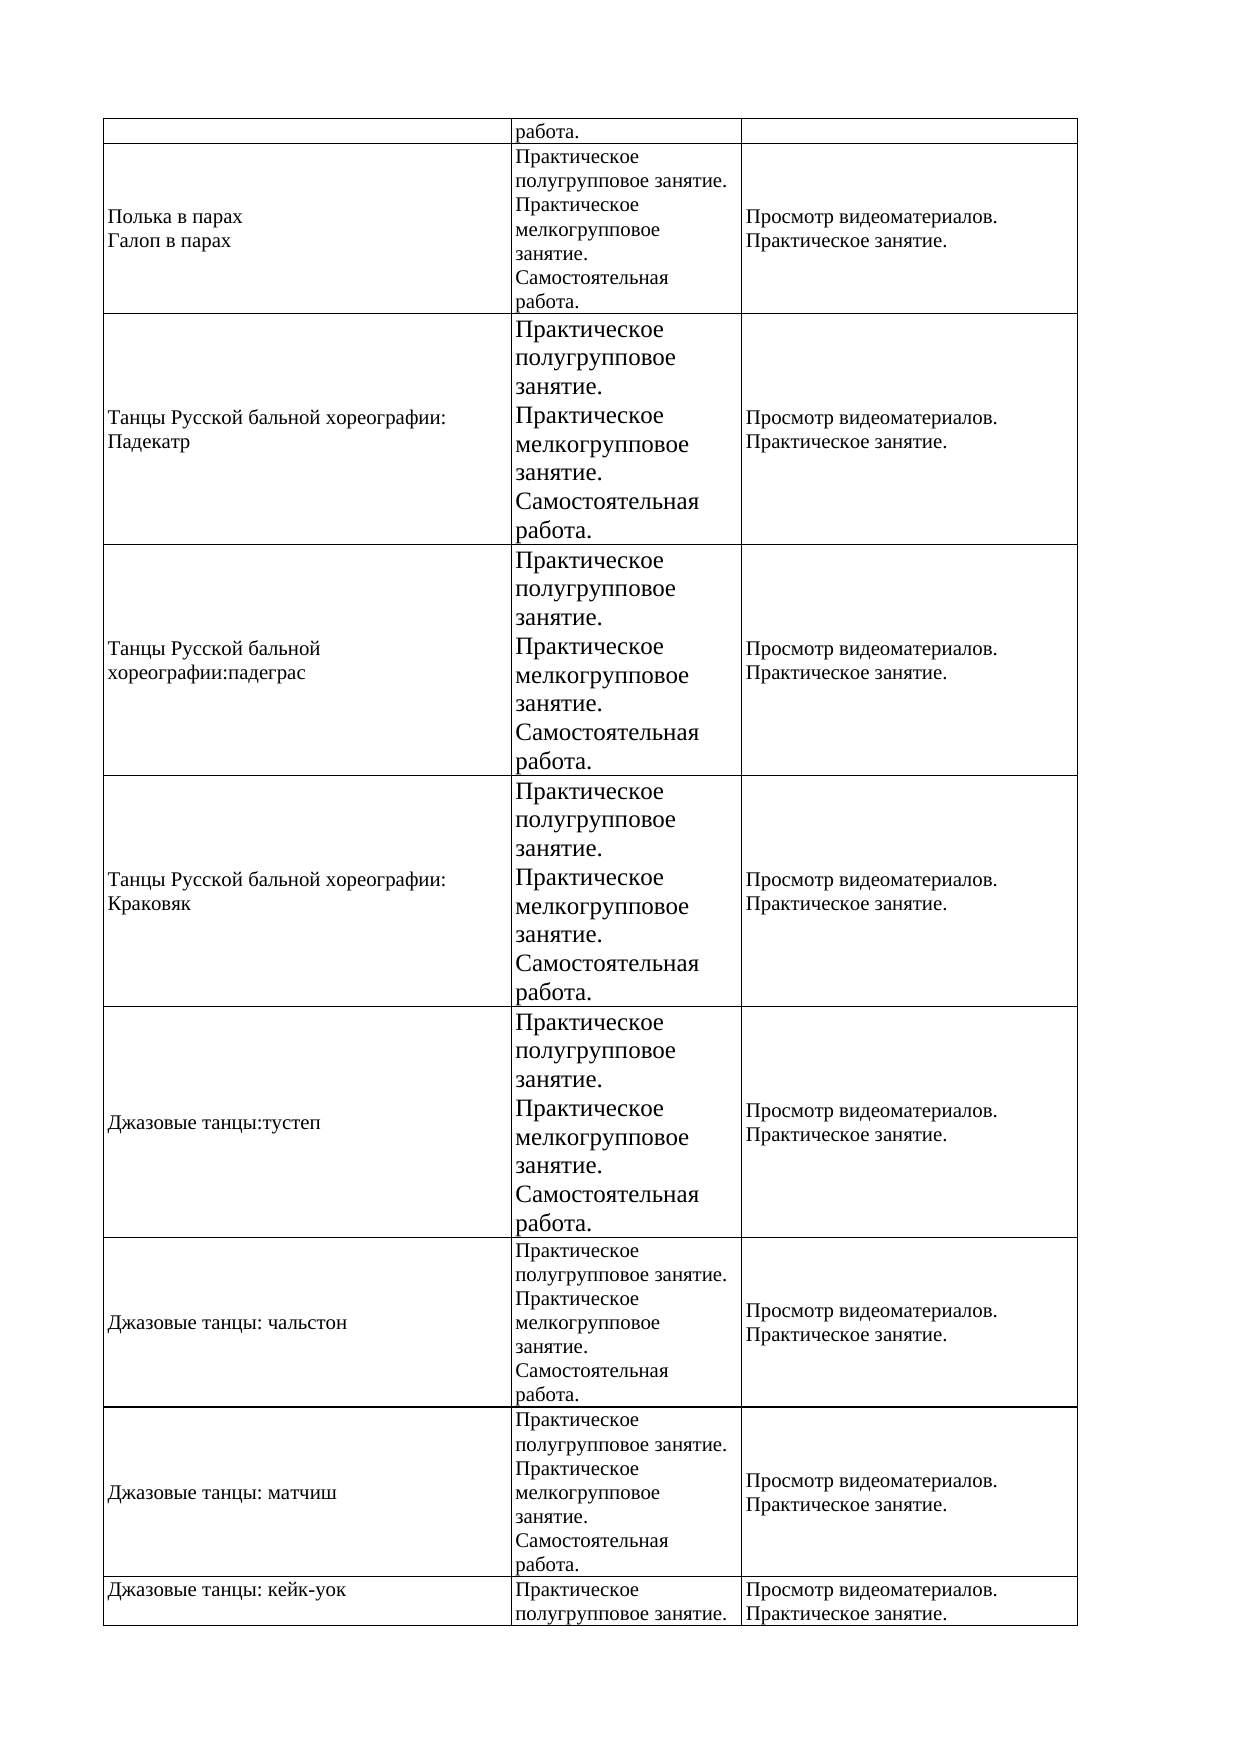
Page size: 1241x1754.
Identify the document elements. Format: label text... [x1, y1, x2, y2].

table_cell Практическое полугрупповое занятие. Практическое мелкогрупповое занятие. Самостоятельная работа. [512, 545, 741, 775]
table_cell Танцы Русской бальной хореографии: Падекатр [104, 314, 511, 544]
table_cell Танцы Русской бальной хореографии:падеграс [104, 545, 511, 775]
table_cell Практическое полугрупповое занятие. Практическое мелкогрупповое занятие. Самостоятельная работа. [512, 1238, 741, 1406]
table_cell Просмотр видеоматериалов. Практическое занятие. [742, 144, 1077, 313]
table_cell Джазовые танцы: матчиш [104, 1408, 511, 1576]
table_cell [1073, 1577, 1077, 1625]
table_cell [512, 1577, 741, 1625]
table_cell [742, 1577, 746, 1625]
table_cell Практическое полугрупповое занятие. Практическое мелкогрупповое занятие. Самостоятельная работа. [512, 314, 741, 544]
table_cell Джазовые танцы:тустеп [104, 1007, 511, 1237]
table_cell Просмотр видеоматериалов. Практическое занятие. [742, 1007, 1077, 1237]
table_cell Просмотр видеоматериалов. Практическое занятие. [742, 776, 1077, 1006]
table_cell Просмотр видеоматериалов. Практическое занятие. [742, 1238, 1077, 1406]
table_cell Джазовые танцы: чальстон [104, 1238, 511, 1406]
table_cell Танцы Русской бальной хореографии: Краковяк [104, 776, 511, 1006]
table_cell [512, 1408, 741, 1576]
table_cell Практическое полугрупповое занятие. Практическое мелкогрупповое занятие. Самостоятельная работа. [512, 776, 741, 1006]
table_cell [104, 119, 511, 143]
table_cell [742, 119, 1077, 143]
table_cell Практическое полугрупповое занятие. Практическое мелкогрупповое занятие. Самостоятельная работа. [512, 1007, 741, 1237]
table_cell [512, 119, 741, 143]
table_cell Просмотр видеоматериалов. Практическое занятие. [742, 314, 1077, 544]
table_cell Полька в парах Галоп в парах [104, 144, 511, 313]
table_cell Практическое полугрупповое занятие. Практическое мелкогрупповое занятие. Самостоятельная работа. [512, 144, 741, 313]
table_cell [742, 1408, 1077, 1576]
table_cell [104, 1577, 511, 1625]
table_cell Просмотр видеоматериалов. Практическое занятие. [742, 545, 1077, 775]
